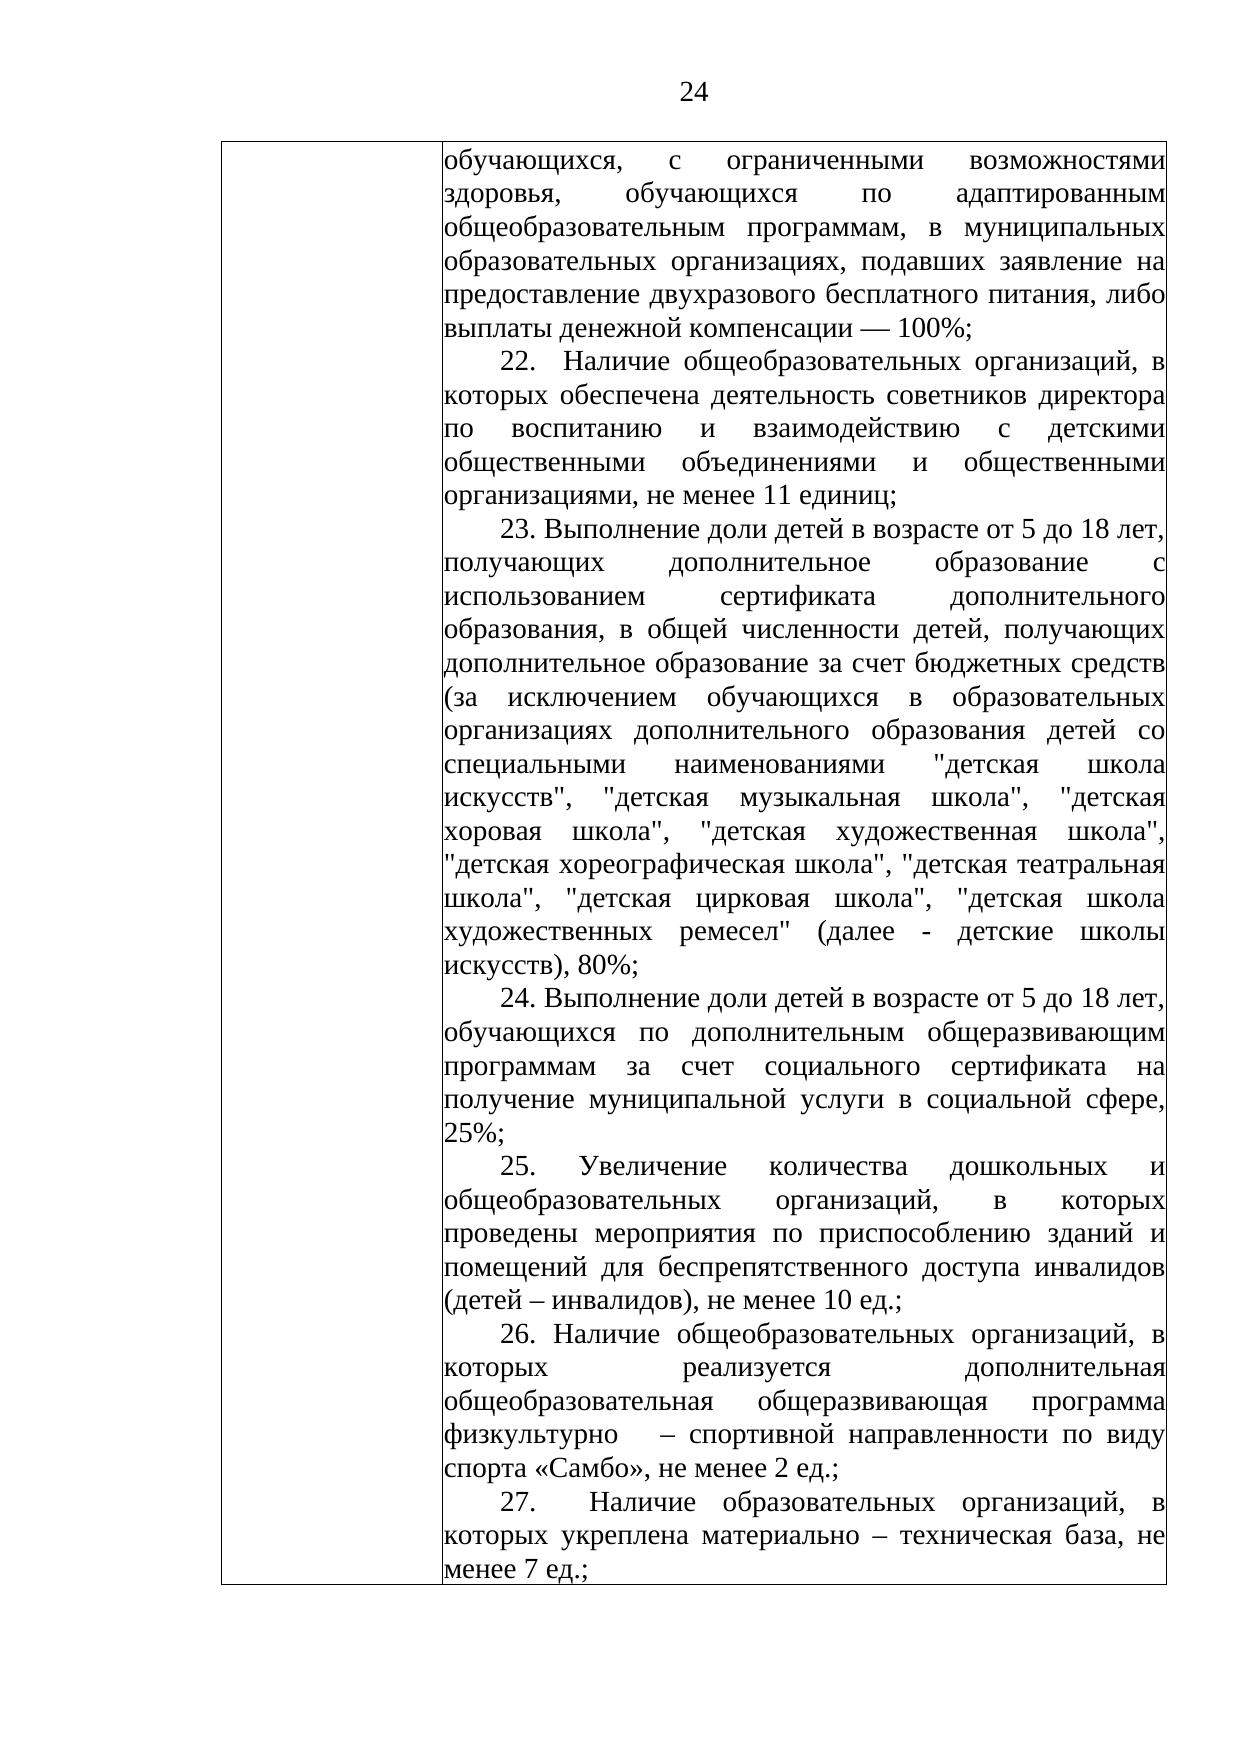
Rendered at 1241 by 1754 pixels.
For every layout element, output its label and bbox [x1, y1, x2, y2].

table_cell [443, 142, 1166, 1584]
table_cell [222, 142, 442, 1584]
